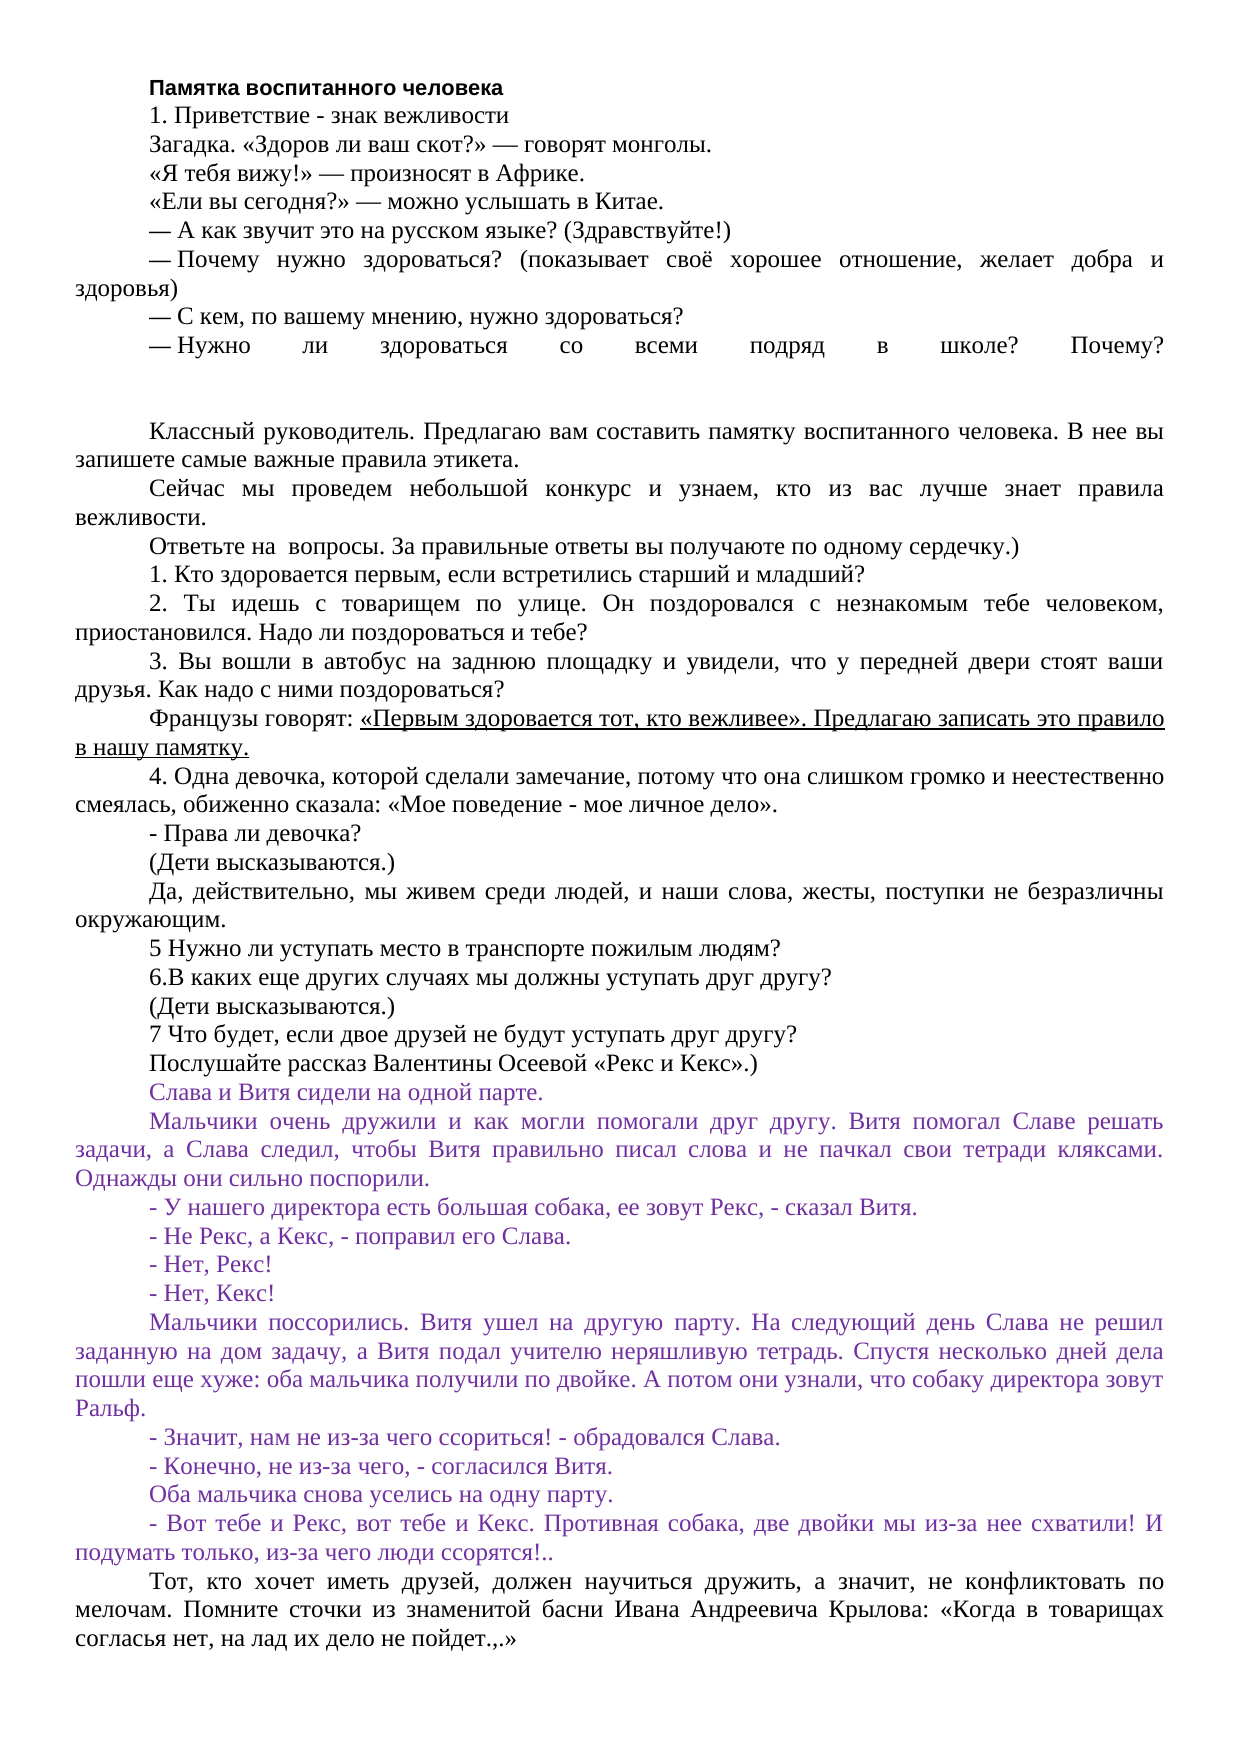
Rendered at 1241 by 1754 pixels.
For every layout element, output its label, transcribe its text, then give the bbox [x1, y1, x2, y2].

text Мальчики очень дружили и как могли помогали друг другу. Витя помогал Славе решать задачи, а Слава следил, чтобы Витя правильно писал слова и не пачкал свои тетради кляксами. Однажды они сильно поспорили. [75, 1106, 1165, 1192]
text - Конечно, не из-за чего, - согласился Витя. [75, 1451, 1165, 1479]
text Оба мальчика снова уселись на одну парту. [75, 1479, 1165, 1508]
text Ответьте на вопросы. За правильные ответы вы получаюте по одному сердечку.) [75, 531, 1165, 559]
text - Права ли девочка? [75, 818, 1165, 847]
text 1. Приветствие - знак вежливости [75, 100, 1165, 129]
text 1. Кто здоровается первым, если встретились старший и младший? [75, 559, 1165, 588]
text Французы говорят: «Первым здоровается тот, кто вежливее». Предлагаю записать это правило в нашу памятку. [75, 703, 1165, 761]
text 4. Одна девочка, которой сделали замечание, потому что она слишком громко и неестественно смеялась, обиженно сказала: «Мое поведение - мое личное дело». [75, 761, 1165, 818]
text (Дети высказываются.) [75, 991, 1165, 1019]
text 5 Нужно ли уступать место в транспорте пожилым людям? [75, 933, 1165, 962]
text - Вот тебе и Рекс, вот тебе и Кекс. Противная собака, две двойки мы из-за нее схватили! И подумать только, из-за чего люди ссорятся!.. [75, 1508, 1165, 1566]
text «Я тебя вижу!» — произносят в Африке. [75, 158, 1165, 186]
text 3. Вы вошли в автобус на заднюю площадку и увидели, что у передней двери стоят ваши друзья. Как надо с ними поздороваться? [75, 646, 1165, 703]
text 7 Что будет, если двое друзей не будут уступать друг другу? [75, 1019, 1165, 1048]
text Загадка. «Здоров ли ваш скот?» — говорят монголы. [75, 129, 1165, 158]
text Мальчики поссорились. Витя ушел на другую парту. На следующий день Слава не решил заданную на дом задачу, а Витя подал учителю неряшливую тетрадь. Спустя несколько дней дела пошли еще хуже: оба мальчика получили по двойке. А потом они узнали, что собаку директора зовут Ральф. [75, 1307, 1165, 1422]
text 2. Ты идешь с товарищем по улице. Он поздоровался с незнакомым тебе человеком, приостановился. Надо ли поздороваться и тебе? [75, 588, 1165, 646]
text Памятка воспитанного человека [75, 75, 1165, 100]
text - Нет, Рекс! [75, 1249, 1165, 1278]
text - Нет, Кекс! [75, 1278, 1165, 1307]
text Тот, кто хочет иметь друзей, должен научиться дружить, а значит, не конфликтовать по мелочам. Помните сточки из знаменитой басни Ивана Андреевича Крылова: «Когда в товарищах согласья нет, на лад их дело не пойдет.,.» [75, 1566, 1165, 1652]
text Слава и Витя сидели на одной парте. [75, 1077, 1165, 1106]
text — А как звучит это на русском языке? (Здравствуйте!) [75, 215, 1165, 244]
text Классный руководитель. Предлагаю вам составить памятку воспитанного человека. В нее вы запишете самые важные правила этикета. [75, 416, 1165, 473]
text — С кем, по вашему мнению, нужно здороваться? [75, 301, 1165, 330]
text Да, действительно, мы живем среди людей, и наши слова, жесты, поступки не безразличны окружающим. [75, 876, 1165, 933]
text (Дети высказываются.) [75, 847, 1165, 876]
text — Нужно ли здороваться со всеми подряд в школе? Почему? [75, 330, 1165, 416]
text - Значит, нам не из-за чего ссориться! - обрадовался Слава. [75, 1422, 1165, 1451]
text 6.В каких еще других случаях мы должны уступать друг другу? [75, 962, 1165, 991]
text Сейчас мы проведем небольшой конкурс и узнаем, кто из вас лучше знает правила вежливости. [75, 473, 1165, 531]
text - У нашего директора есть большая собака, ее зовут Рекс, - сказал Витя. [75, 1192, 1165, 1221]
text — Почему нужно здороваться? (показывает своё хорошее отношение, желает добра и здоровья) [75, 244, 1165, 301]
text - Не Рекс, а Кекс, - поправил его Слава. [75, 1221, 1165, 1249]
text Послушайте рассказ Валентины Осеевой «Рекс и Кекс».) [75, 1048, 1165, 1077]
text «Ели вы сегодня?» — можно услышать в Китае. [75, 186, 1165, 215]
